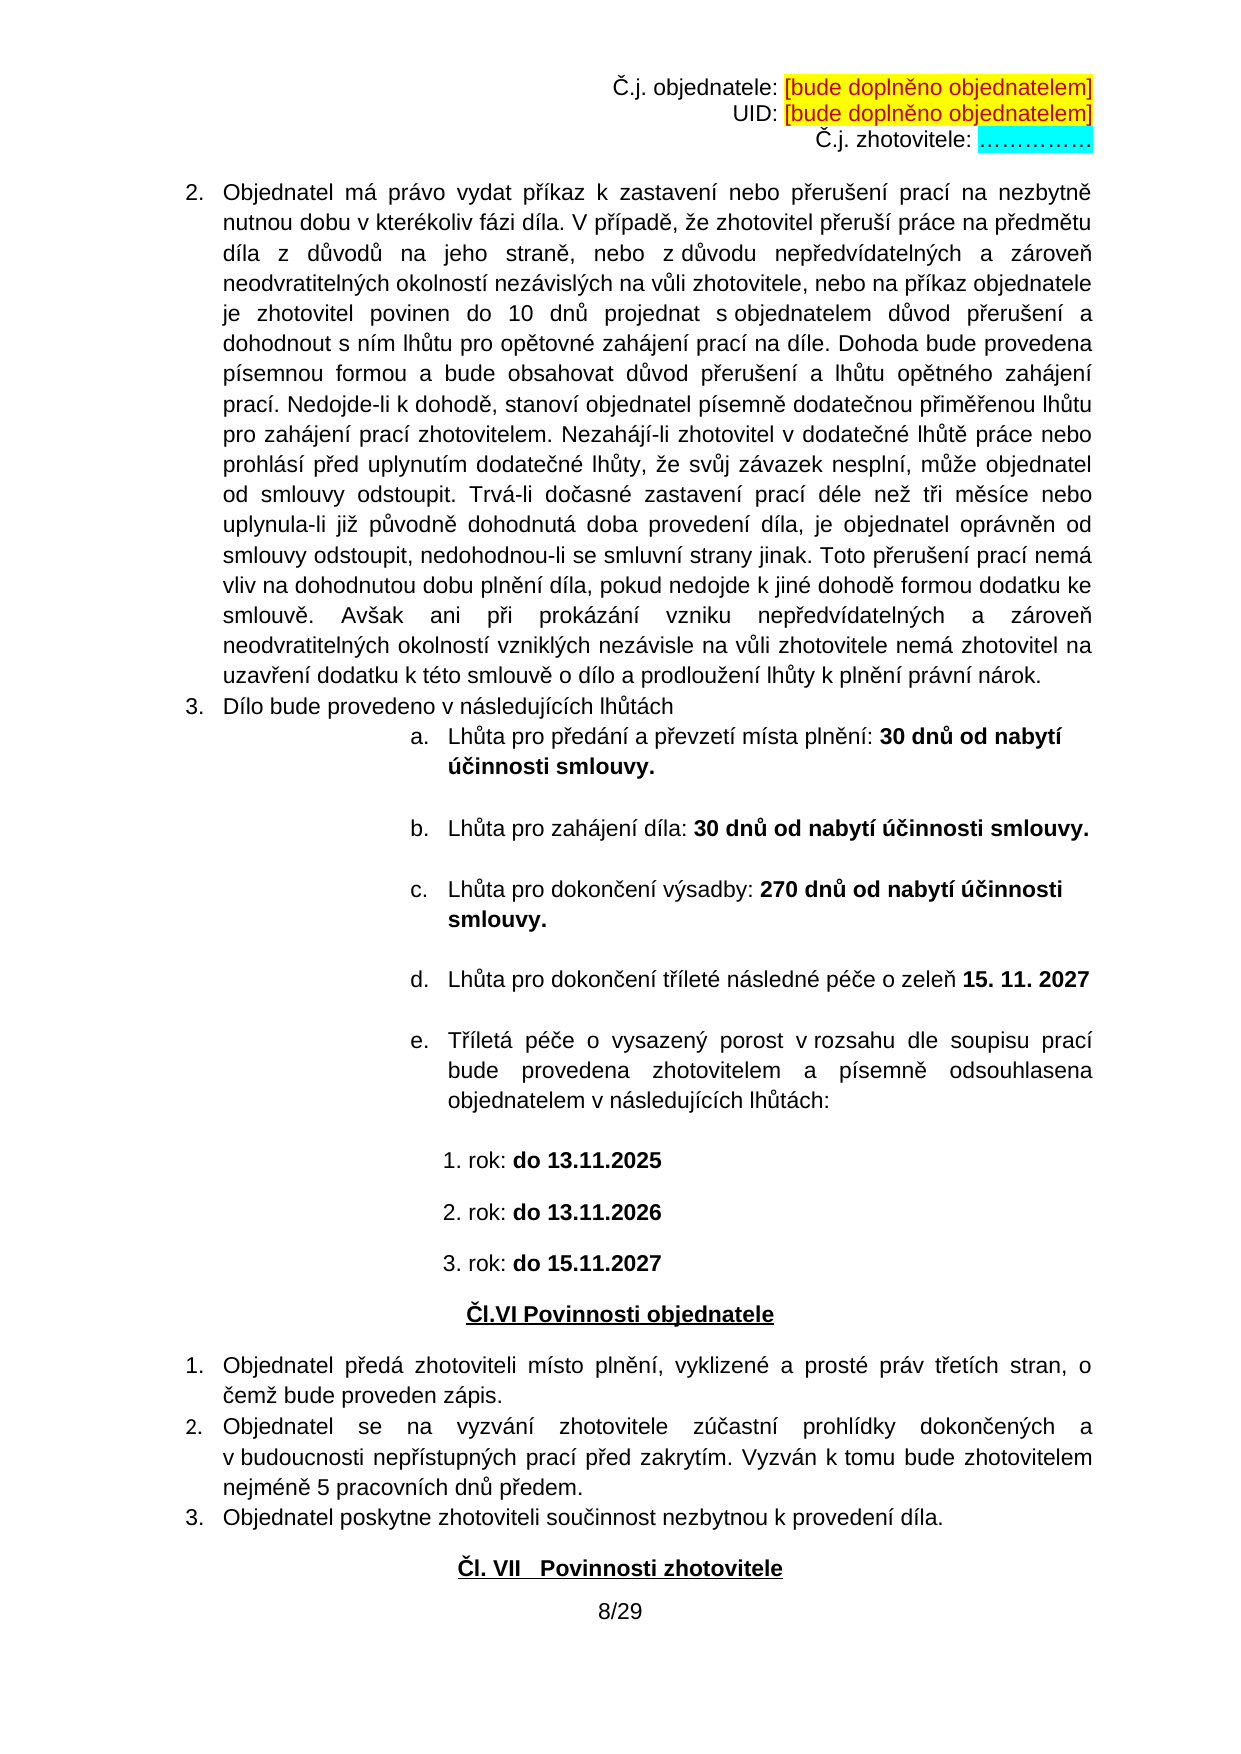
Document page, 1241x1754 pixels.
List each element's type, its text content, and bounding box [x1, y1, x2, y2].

list Lhůta pro předání a převzetí místa plnění: 30 dnů od nabytí účinnosti smlouvy. [410, 723, 1093, 779]
list Objednatel předá zhotoviteli místo plnění, vyklizené a prosté práv třetích stran, o čemž bude proveden zápis. [185, 1352, 1093, 1408]
list Objednatel poskytne zhotoviteli součinnost nezbytnou k provedení díla. [185, 1504, 1093, 1531]
list Lhůta pro dokončení tříleté následné péče o zeleň 15. 11. 2027 [410, 966, 1093, 993]
list Lhůta pro zahájení díla: 30 dnů od nabytí účinnosti smlouvy. [410, 815, 1093, 842]
list Tříletá péče o vysazený porost v rozsahu dle soupisu prací bude provedena zhotovitelem a písemně odsouhlasena objednatelem v následujících lhůtách: [410, 1027, 1093, 1113]
list Objednatel má právo vydat příkaz k zastavení nebo přerušení prací na nezbytně nutnou dobu v kterékoliv fázi díla. V případě, že zhotovitel přeruší práce na předmětu díla z důvodů na jeho straně, nebo z důvodu nepředvídatelných a zároveň neodvratitelných okolností nezávislých na vůli zhotovitele, nebo na příkaz objednatele je zhotovitel povinen do 10 dnů projednat s objednatelem důvod přerušení a dohodnout s ním lhůtu pro opětovné zahájení prací na díle. Dohoda bude provedena písemnou formou a bude obsahovat důvod přerušení a lhůtu opětného zahájení prací. Nedojde-li k dohodě, stanoví objednatel písemně dodatečnou přiměřenou lhůtu pro zahájení prací zhotovitelem. Nezahájí-li zhotovitel v dodatečné lhůtě práce nebo prohlásí před uplynutím dodatečné lhůty, že svůj závazek nesplní, může objednatel od smlouvy odstoupit. Trvá-li dočasné zastavení prací déle než tři měsíce nebo uplynula-li již původně dohodnutá doba provedení díla, je objednatel oprávněn od smlouvy odstoupit, nedohodnou-li se smluvní strany jinak. Toto přerušení prací nemá vliv na dohodnutou dobu plnění díla, pokud nedojde k jiné dohodě formou dodatku ke smlouvě. Avšak ani při prokázání vzniku nepředvídatelných a zároveň neodvratitelných okolností vzniklých nezávisle na vůli zhotovitele nemá zhotovitel na uzavření dodatku k této smlouvě o dílo a prodloužení lhůty k plnění právní nárok. [185, 179, 1093, 689]
list Objednatel se na vyzvání zhotovitele zúčastní prohlídky dokončených a v budoucnosti nepřístupných prací před zakrytím. Vyzván k tomu bude zhotovitelem nejméně 5 pracovních dnů předem. [185, 1412, 1093, 1501]
text 2. rok: do 13.11.2026 [372, 1198, 1093, 1225]
text 1. rok: do 13.11.2025 [372, 1147, 1093, 1174]
text Čl. VII Povinnosti zhotovitele [148, 1555, 1093, 1582]
text Čl.VI Povinnosti objednatele [148, 1301, 1093, 1327]
text 3. rok: do 15.11.2027 [372, 1249, 1093, 1276]
list Lhůta pro dokončení výsadby: 270 dnů od nabytí účinnosti smlouvy. [410, 876, 1093, 932]
list Dílo bude provedeno v následujících lhůtách [185, 693, 1093, 719]
